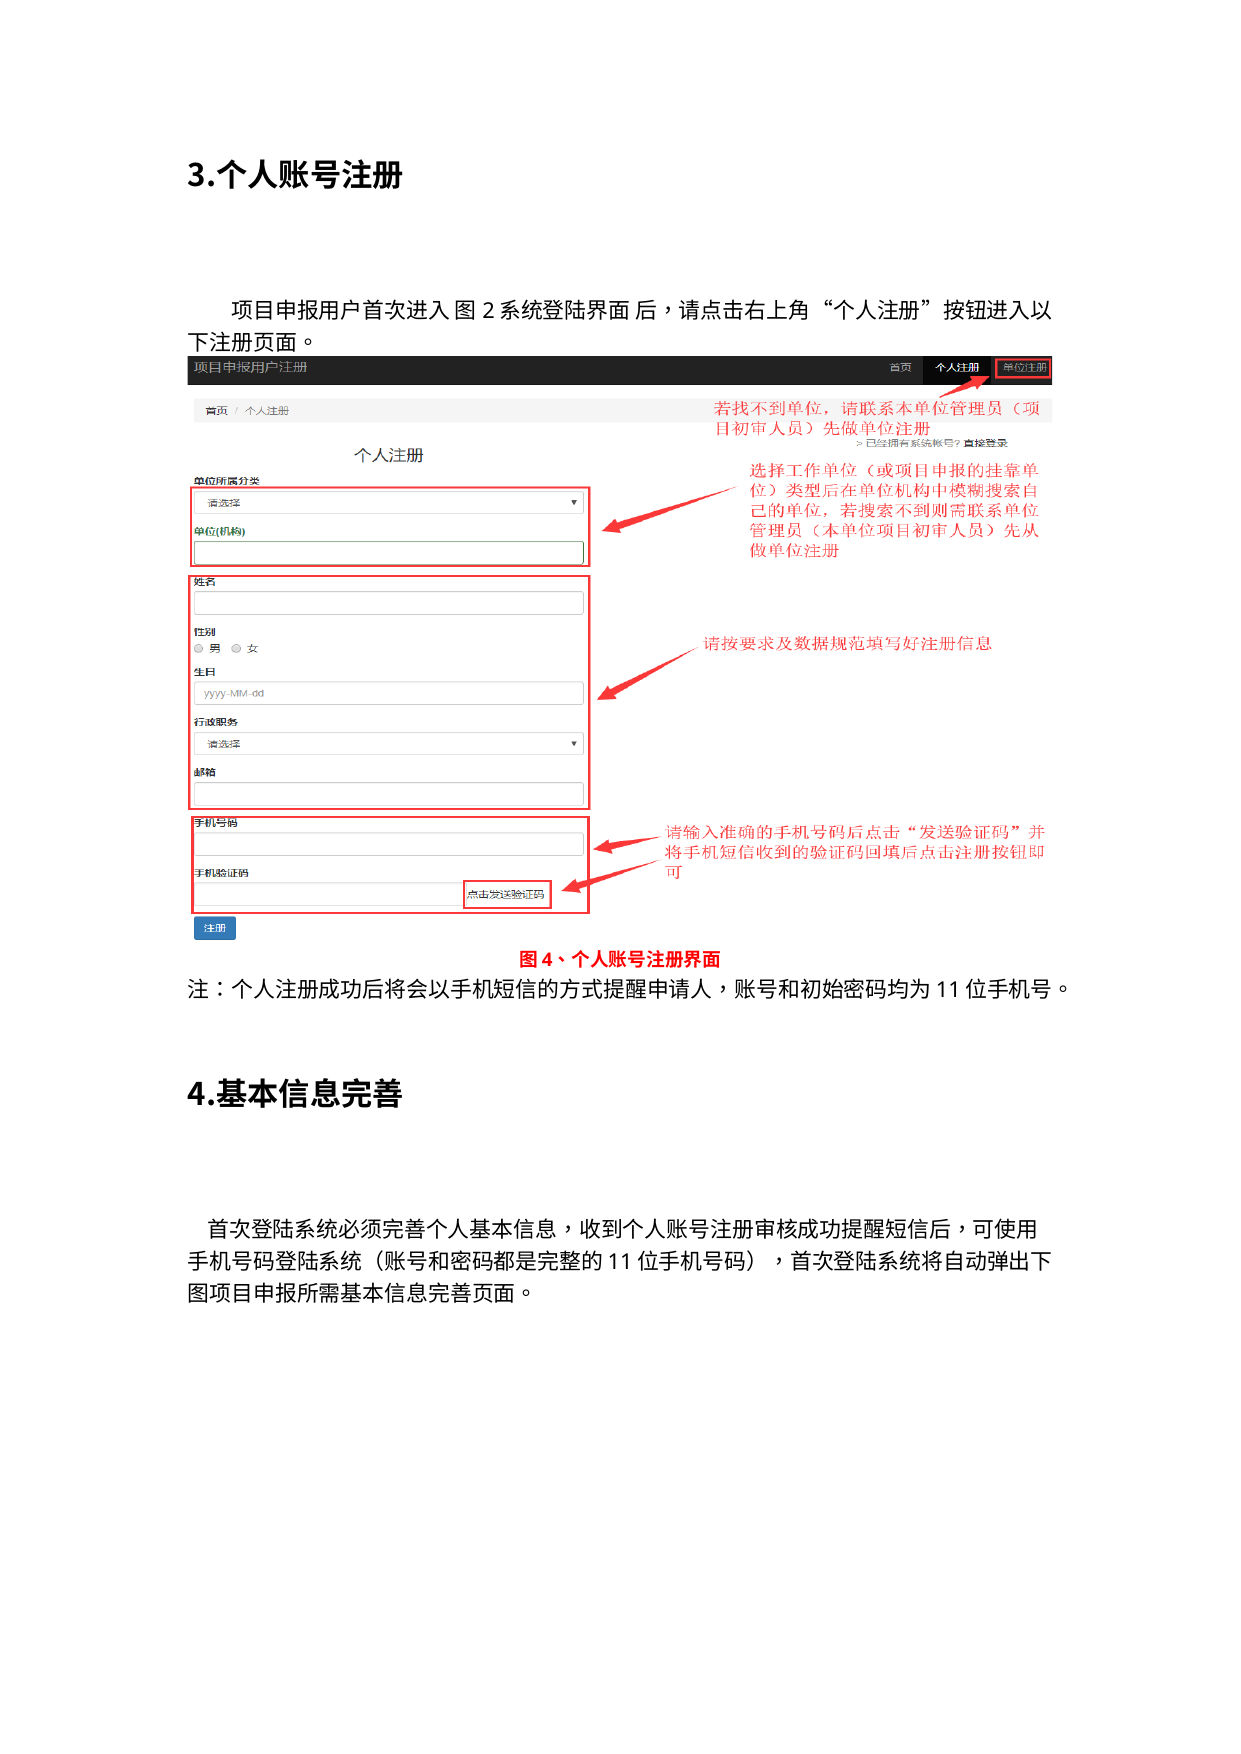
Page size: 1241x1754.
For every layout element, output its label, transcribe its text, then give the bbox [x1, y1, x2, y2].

list 基本信息完善 [187, 1069, 1053, 1114]
picture [187, 356, 1053, 945]
text 项目申报用户首次进入 图2系统登陆界面 后，请点击右上角“个人注册”按钮进入以下注册页面。 [187, 293, 1053, 356]
text 首次登陆系统必须完善个人基本信息，收到个人账号注册审核成功提醒短信后，可使用手机号码登陆系统（账号和密码都是完整的11位手机号码），首次登陆系统将自动弹出下图项目申报所需基本信息完善页面。 [187, 1212, 1053, 1307]
list 个人账号注册 [187, 150, 1053, 195]
text 图4、个人账号注册界面 [187, 945, 1053, 972]
text 注：个人注册成功后将会以手机短信的方式提醒申请人，账号和初始密码均为11位手机号。 [187, 972, 1053, 1004]
